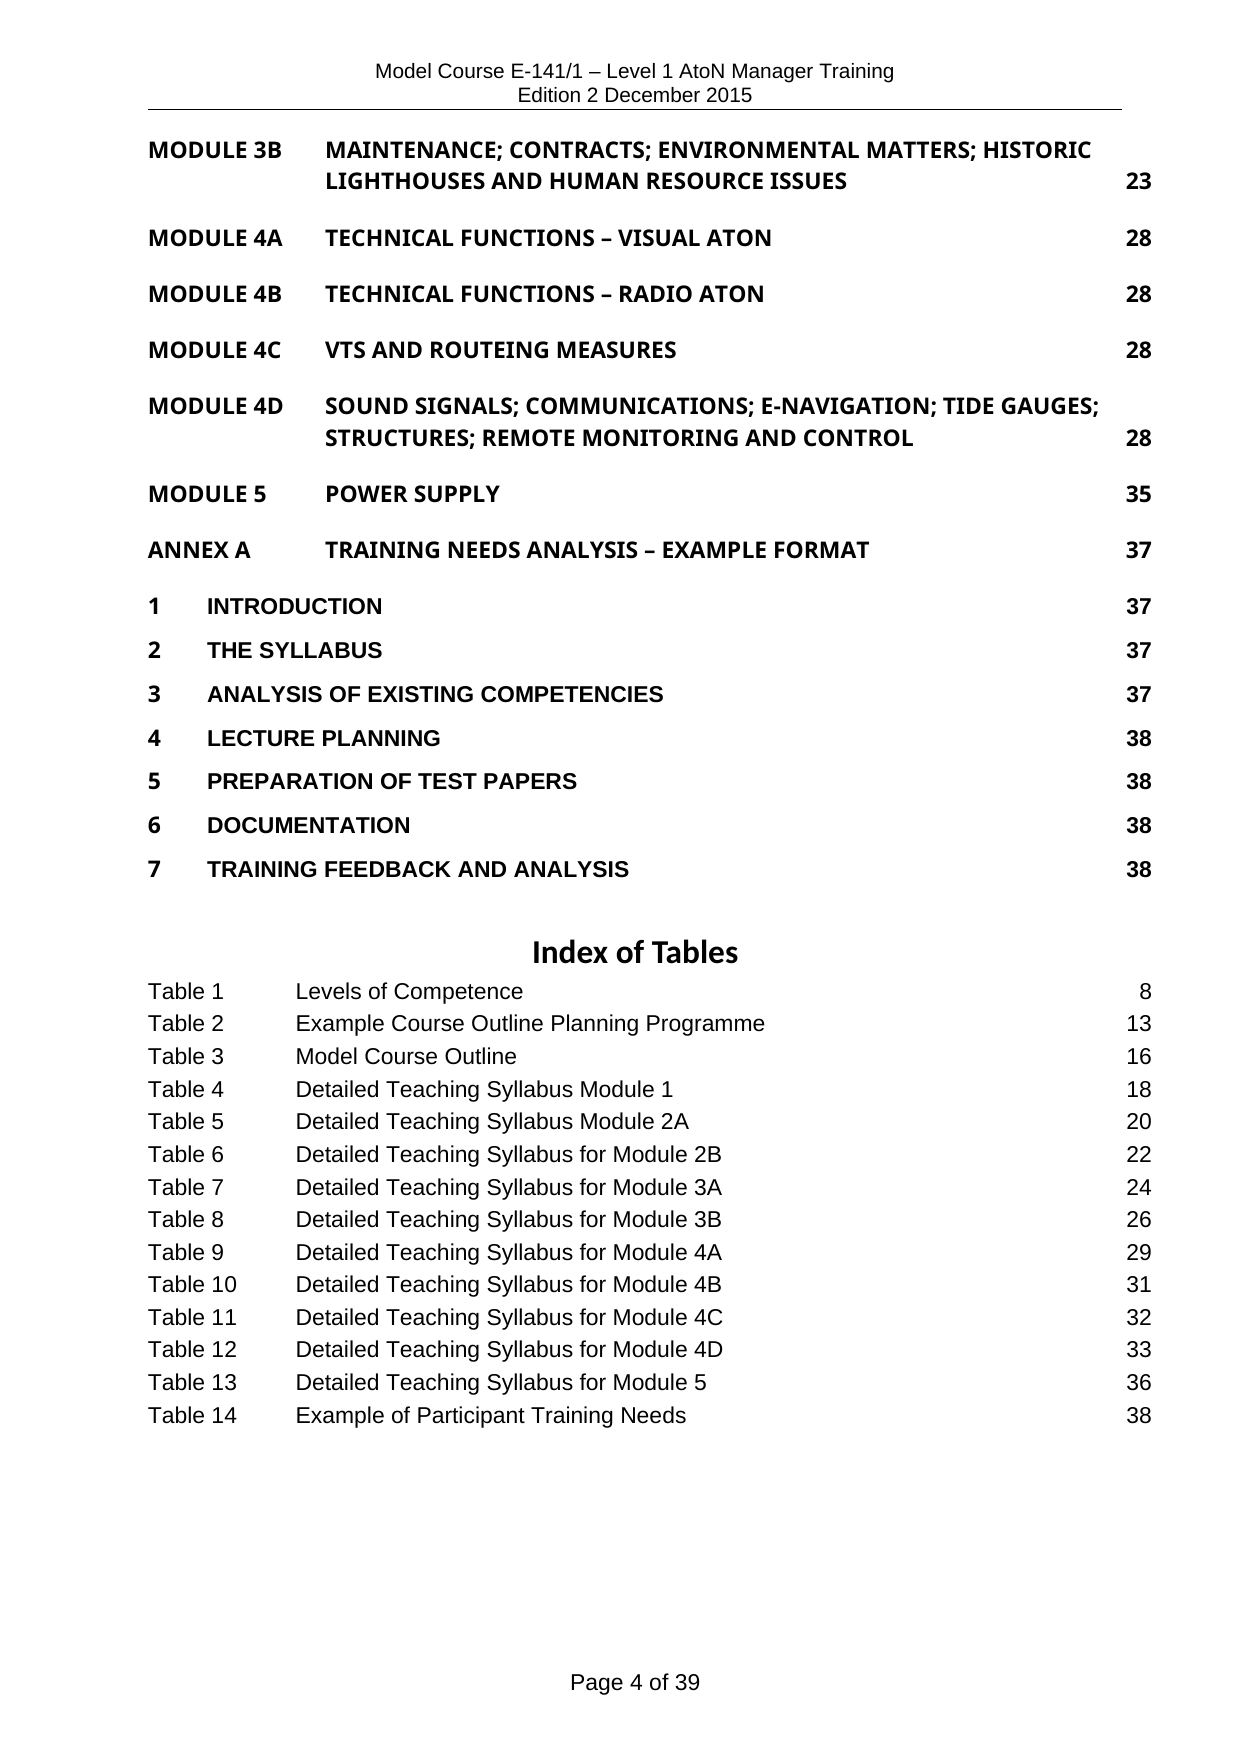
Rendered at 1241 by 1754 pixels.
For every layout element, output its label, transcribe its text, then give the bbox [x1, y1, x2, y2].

text Table 14 Example of Participant Training Needs 38 [148, 1402, 1122, 1428]
text Table 13 Detailed Teaching Syllabus for Module 5 36 [148, 1369, 1122, 1395]
text Table 3 Model Course Outline 16 [148, 1043, 1122, 1069]
text Table 9 Detailed Teaching Syllabus for Module 4A 29 [148, 1239, 1122, 1265]
title Index of Tables [148, 931, 1122, 972]
text 7 Training Feedback and Analysis 38 [148, 853, 1107, 884]
text MODULE 5 POWER SUPPLY 35 [148, 478, 1122, 509]
text Table 8 Detailed Teaching Syllabus for Module 3B 26 [148, 1206, 1122, 1232]
text Table 4 Detailed Teaching Syllabus Module 1 18 [148, 1076, 1122, 1102]
text 5 Preparation of Test Papers 38 [148, 765, 1107, 797]
text MODULE 4A TECHNICAL FUNCTIONS – VISUAL AtoN 28 [148, 222, 1122, 253]
text MODULE 4B TECHNICAL FUNCTIONS – RADIO AtoN 28 [148, 278, 1122, 309]
text Table 12 Detailed Teaching Syllabus for Module 4D 33 [148, 1336, 1122, 1363]
text Table 1 Levels of Competence 8 [148, 978, 1122, 1004]
text Table 11 Detailed Teaching Syllabus for Module 4C 32 [148, 1304, 1122, 1330]
text Table 10 Detailed Teaching Syllabus for Module 4B 31 [148, 1271, 1122, 1298]
text 1 Introduction 37 [148, 590, 1107, 622]
text Table 5 Detailed Teaching Syllabus Module 2A 20 [148, 1108, 1122, 1134]
text ANNEX A TRAINING NEEDS ANALYSIS – EXAMPLE FORMAT 37 [148, 534, 1122, 565]
text Table 6 Detailed Teaching Syllabus for Module 2B 22 [148, 1141, 1122, 1167]
text 4 Lecture Planning 38 [148, 722, 1107, 753]
text Table 7 Detailed Teaching Syllabus for Module 3A 24 [148, 1173, 1122, 1200]
text 3 Analysis of Existing Competencies 37 [148, 678, 1107, 709]
text MODULE 3B MAINTENANCE; CONTRACTS; ENVIRONMENTAL MATTERS; HISTORIC LIGHTHOUSES AND HUMAN RESOURCE ISSUES 23 [148, 134, 1122, 197]
text MODULE 4C VTS and ROUTEING MEASURES 28 [148, 334, 1122, 365]
text 2 The Syllabus 37 [148, 634, 1107, 665]
text MODULE 4D SOUND SIGNALS; COMMUNICATIONS; e-NAVIGATION; TIDE GAUGES; STRUCTURES; REMOTE MONITORING AND CONTROL 28 [148, 390, 1122, 453]
text Table 2 Example Course Outline Planning Programme 13 [148, 1010, 1122, 1037]
text 6 Documentation 38 [148, 809, 1107, 840]
